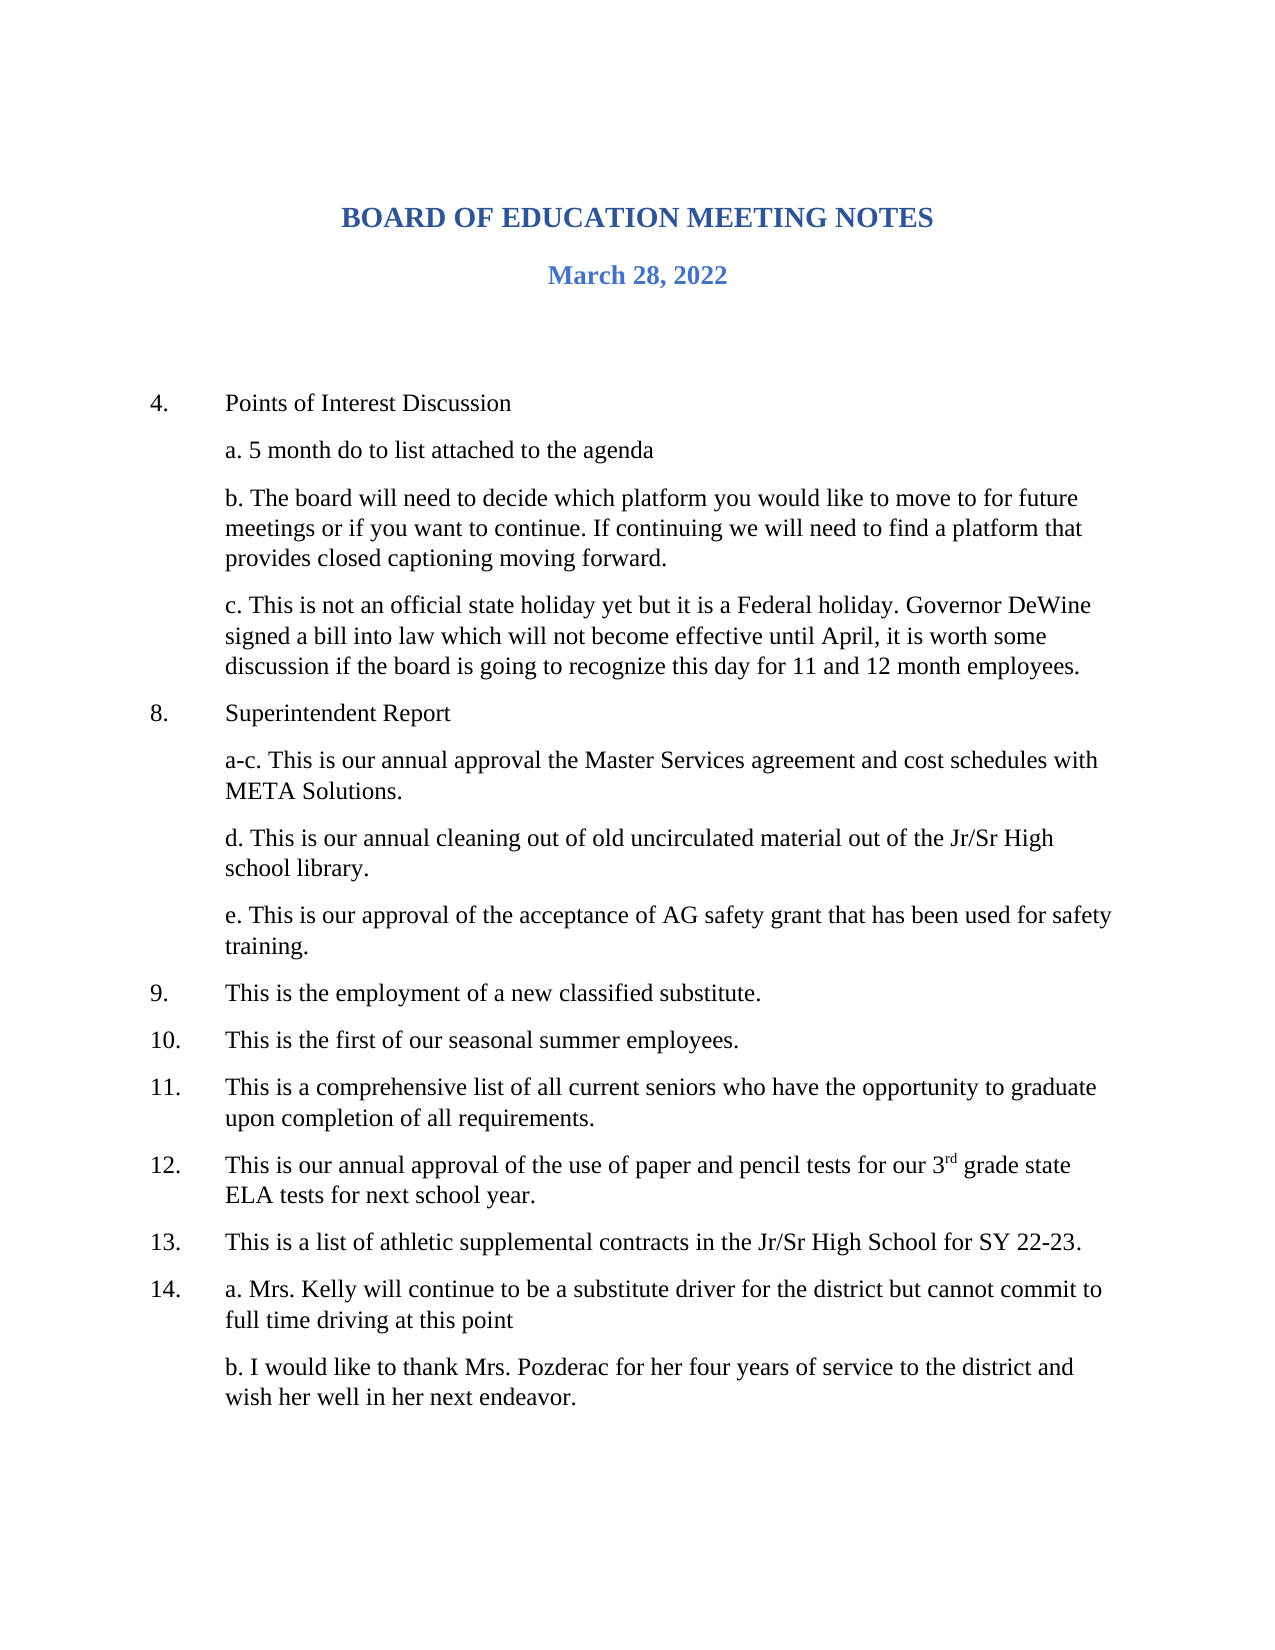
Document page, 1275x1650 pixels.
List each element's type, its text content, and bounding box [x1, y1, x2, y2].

text a-c. This is our annual approval the Master Services agreement and cost schedules with META Solutions. [150, 746, 1125, 805]
subtitle BOARD OF EDUCATION MEETING NOTES [150, 200, 1125, 233]
text 11. This is a comprehensive list of all current seniors who have the opportunity to graduate upon completion of all requirements. [150, 1072, 1125, 1131]
text e. This is our approval of the acceptance of AG safety grant that has been used for safety training. [150, 901, 1125, 960]
text d. This is our annual cleaning out of old uncirculated material out of the Jr/Sr High school library. [150, 823, 1125, 882]
text 8. Superintendent Report [150, 698, 1125, 727]
text 4. Points of Interest Discussion [150, 388, 1125, 417]
text 10. This is the first of our seasonal summer employees. [150, 1025, 1125, 1054]
text a. 5 month do to list attached to the agenda [150, 436, 1125, 464]
text 9. This is the employment of a new classified substitute. [150, 978, 1125, 1007]
text 13. This is a list of athletic supplemental contracts in the Jr/Sr High School for SY 22-23. [150, 1227, 1125, 1256]
text c. This is not an official state holiday yet but it is a Federal holiday. Governor DeWine signed a bill into law which will not become effective until April, it is worth some discussion if the board is going to recognize this day for 11 and 12 month employees. [150, 591, 1125, 680]
text b. I would like to thank Mrs. Pozderac for her four years of service to the district and wish her well in her next endeavor. [150, 1352, 1125, 1411]
text 12. This is our annual approval of the use of paper and pencil tests for our 3rd grade state ELA tests for next school year. [150, 1150, 1125, 1209]
text 14. a. Mrs. Kelly will continue to be a substitute driver for the district but cannot commit to full time driving at this point [150, 1274, 1125, 1333]
text b. The board will need to decide which platform you would like to move to for future meetings or if you want to continue. If continuing we will need to find a platform that provides closed captioning moving forward. [150, 483, 1125, 572]
subtitle March 28, 2022 [150, 259, 1125, 291]
